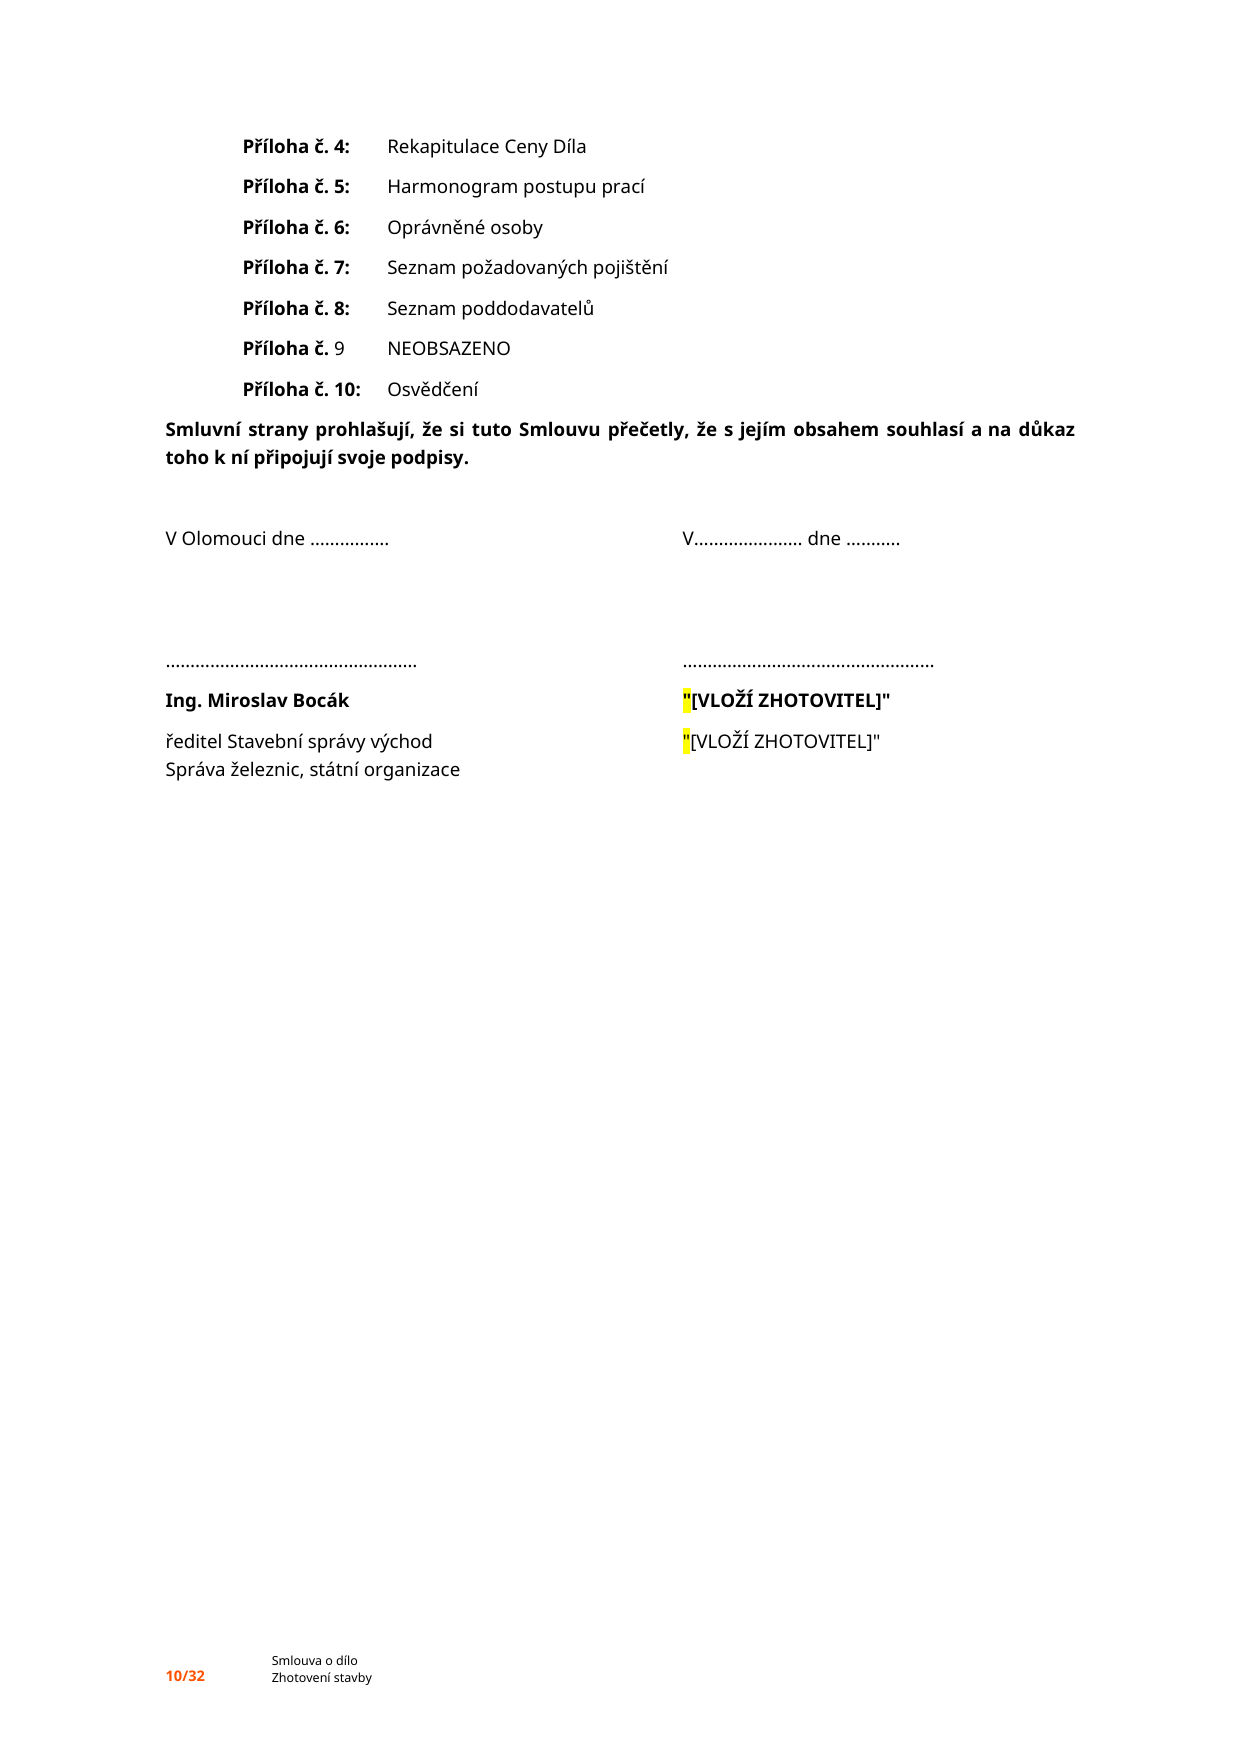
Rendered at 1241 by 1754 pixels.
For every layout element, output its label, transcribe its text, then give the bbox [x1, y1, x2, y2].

text V Olomouci dne ……………. V…………………. dne ……….. [165, 526, 1075, 551]
text ředitel Stavební správy východ [690, 728, 1075, 754]
text Příloha č. 7: Seznam požadovaných pojištění [242, 254, 1075, 280]
text ředitel Stavební správy východ [165, 728, 683, 754]
text Příloha č. 10: Osvědčení [242, 376, 1075, 402]
text Příloha č. 5: Harmonogram postupu prací [242, 173, 1075, 199]
text Ing. Miroslav Bocák [691, 688, 1075, 713]
text Příloha č. 8: Seznam poddodavatelů [242, 295, 1075, 321]
text Příloha č. 6: Oprávněné osoby [242, 214, 1075, 239]
text Příloha č. 4: Rekapitulace Ceny Díla [242, 133, 1075, 158]
text Ing. Miroslav Bocák [165, 688, 683, 713]
text Smluvní strany prohlašují, že si tuto Smlouvu přečetly, že s jejím obsahem souhlasí a na důkaz toho k ní připojují svoje podpisy. [165, 417, 1075, 470]
text …………………………………………… …………………………………………… [165, 647, 1075, 673]
text Správa železnic, státní organizace [165, 756, 1075, 782]
text Příloha č. 9 NEOBSAZENO [242, 336, 1075, 361]
